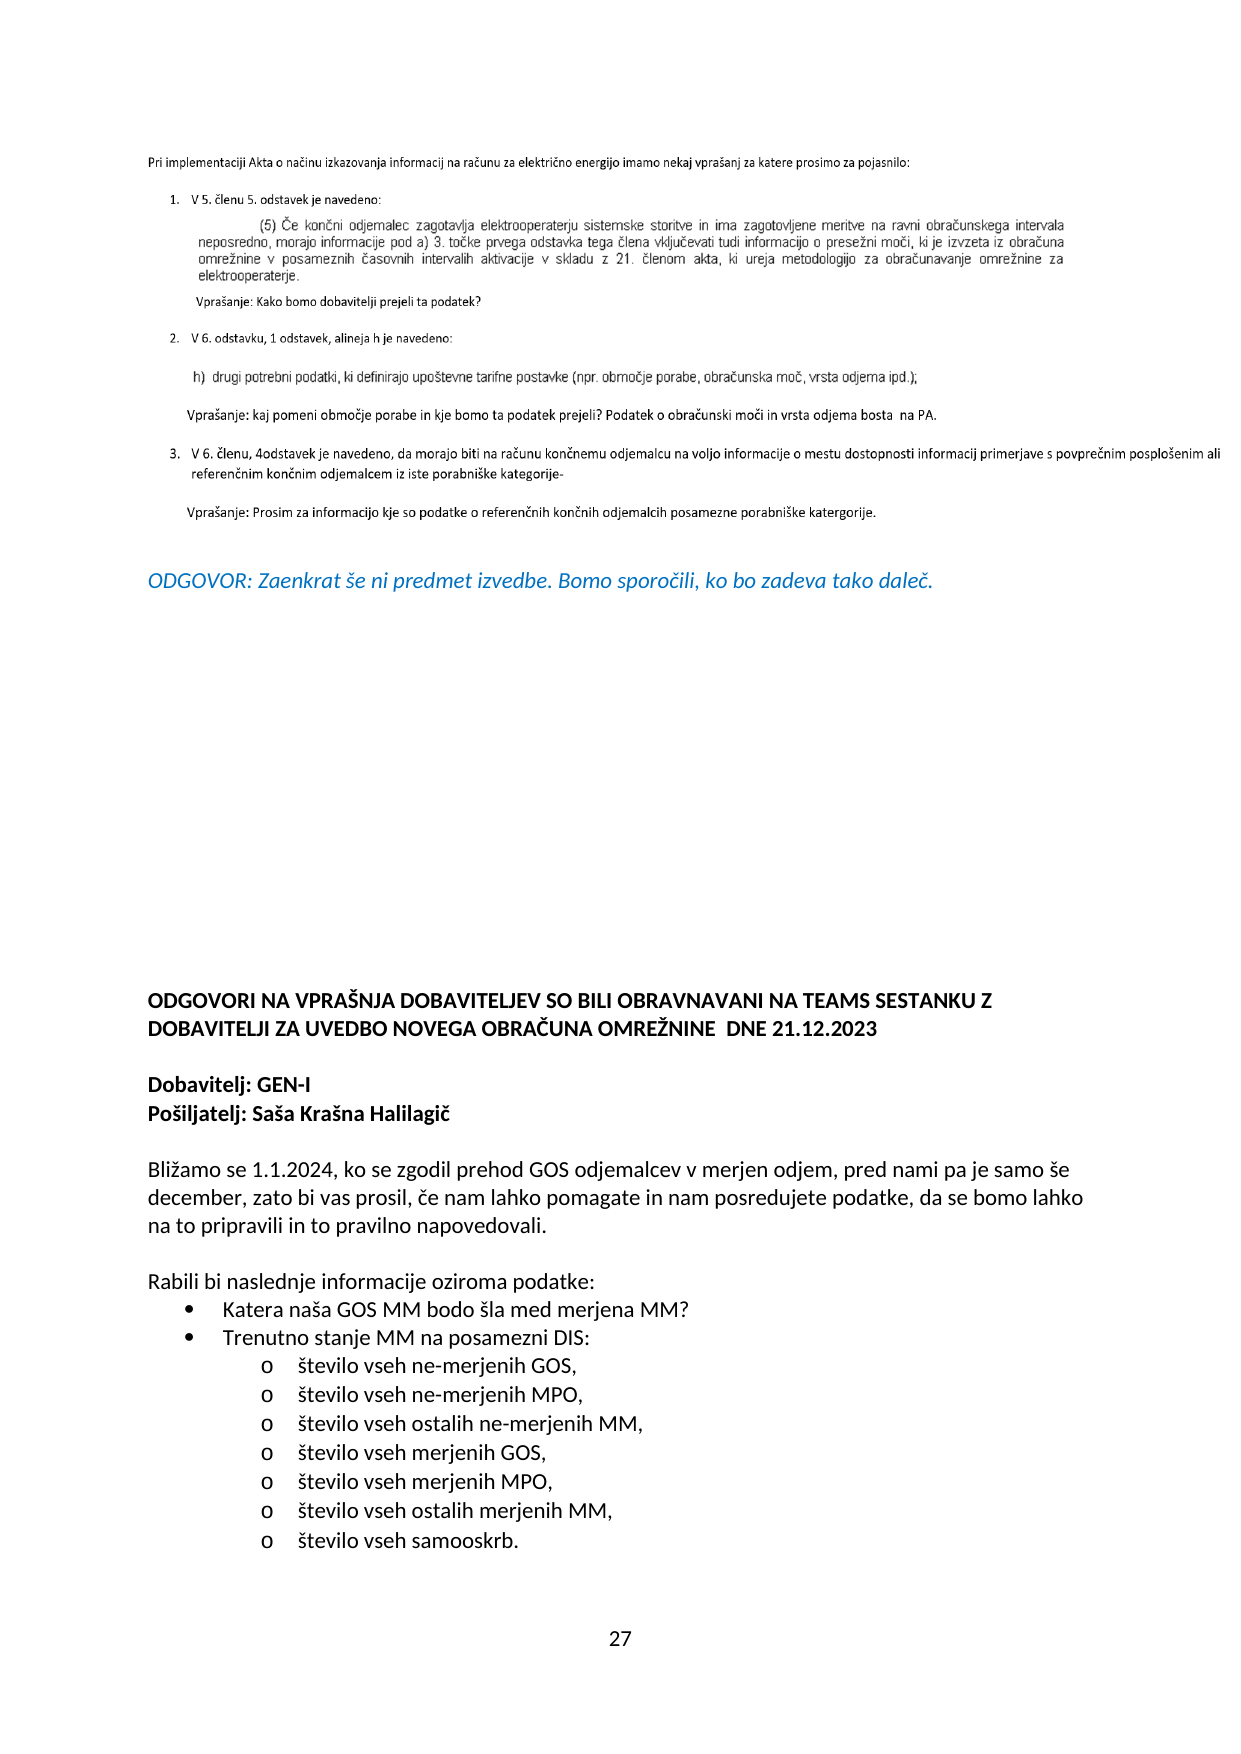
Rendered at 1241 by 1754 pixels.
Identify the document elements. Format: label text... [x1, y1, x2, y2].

list število vseh merjenih GOS, [260, 1438, 1093, 1467]
list število vseh ostalih ne-merjenih MM, [260, 1409, 1093, 1438]
text Rabili bi naslednje informacije oziroma podatke: [148, 1267, 1093, 1295]
list število vseh merjenih MPO, [260, 1467, 1093, 1497]
text Bližamo se 1.1.2024, ko se zgodil prehod GOS odjemalcev v merjen odjem, pred nami pa je samo še december, zato bi vas prosil, če nam lahko pomagate in nam posredujete podatke, da se bomo lahko na to pripravili in to pravilno napovedovali. [148, 1155, 1093, 1239]
text Pošiljatelj: Saša Krašna Halilagič [148, 1099, 1093, 1127]
text Dobavitelj: GEN-I [148, 1071, 1093, 1099]
list število vseh ostalih merjenih MM, [260, 1497, 1093, 1526]
text ODGOVOR: Zaenkrat še ni predmet izvedbe. Bomo sporočili, ko bo zadeva tako daleč. [148, 566, 1093, 594]
text ODGOVORI NA VPRAŠNJA DOBAVITELJEV SO BILI OBRAVNAVANI NA TEAMS SESTANKU Z DOBAVITELJI ZA UVEDBO NOVEGA OBRAČUNA OMREŽNINE DNE 21.12.2023 [148, 987, 1093, 1043]
list Trenutno stanje MM na posamezni DIS: [185, 1323, 1093, 1351]
list Katera naša GOS MM bodo šla med merjena MM? [185, 1295, 1093, 1323]
list število vseh samooskrb. [260, 1526, 1093, 1555]
picture [147, 147, 1225, 539]
list število vseh ne-merjenih GOS, [260, 1351, 1093, 1380]
list število vseh ne-merjenih MPO, [260, 1380, 1093, 1409]
